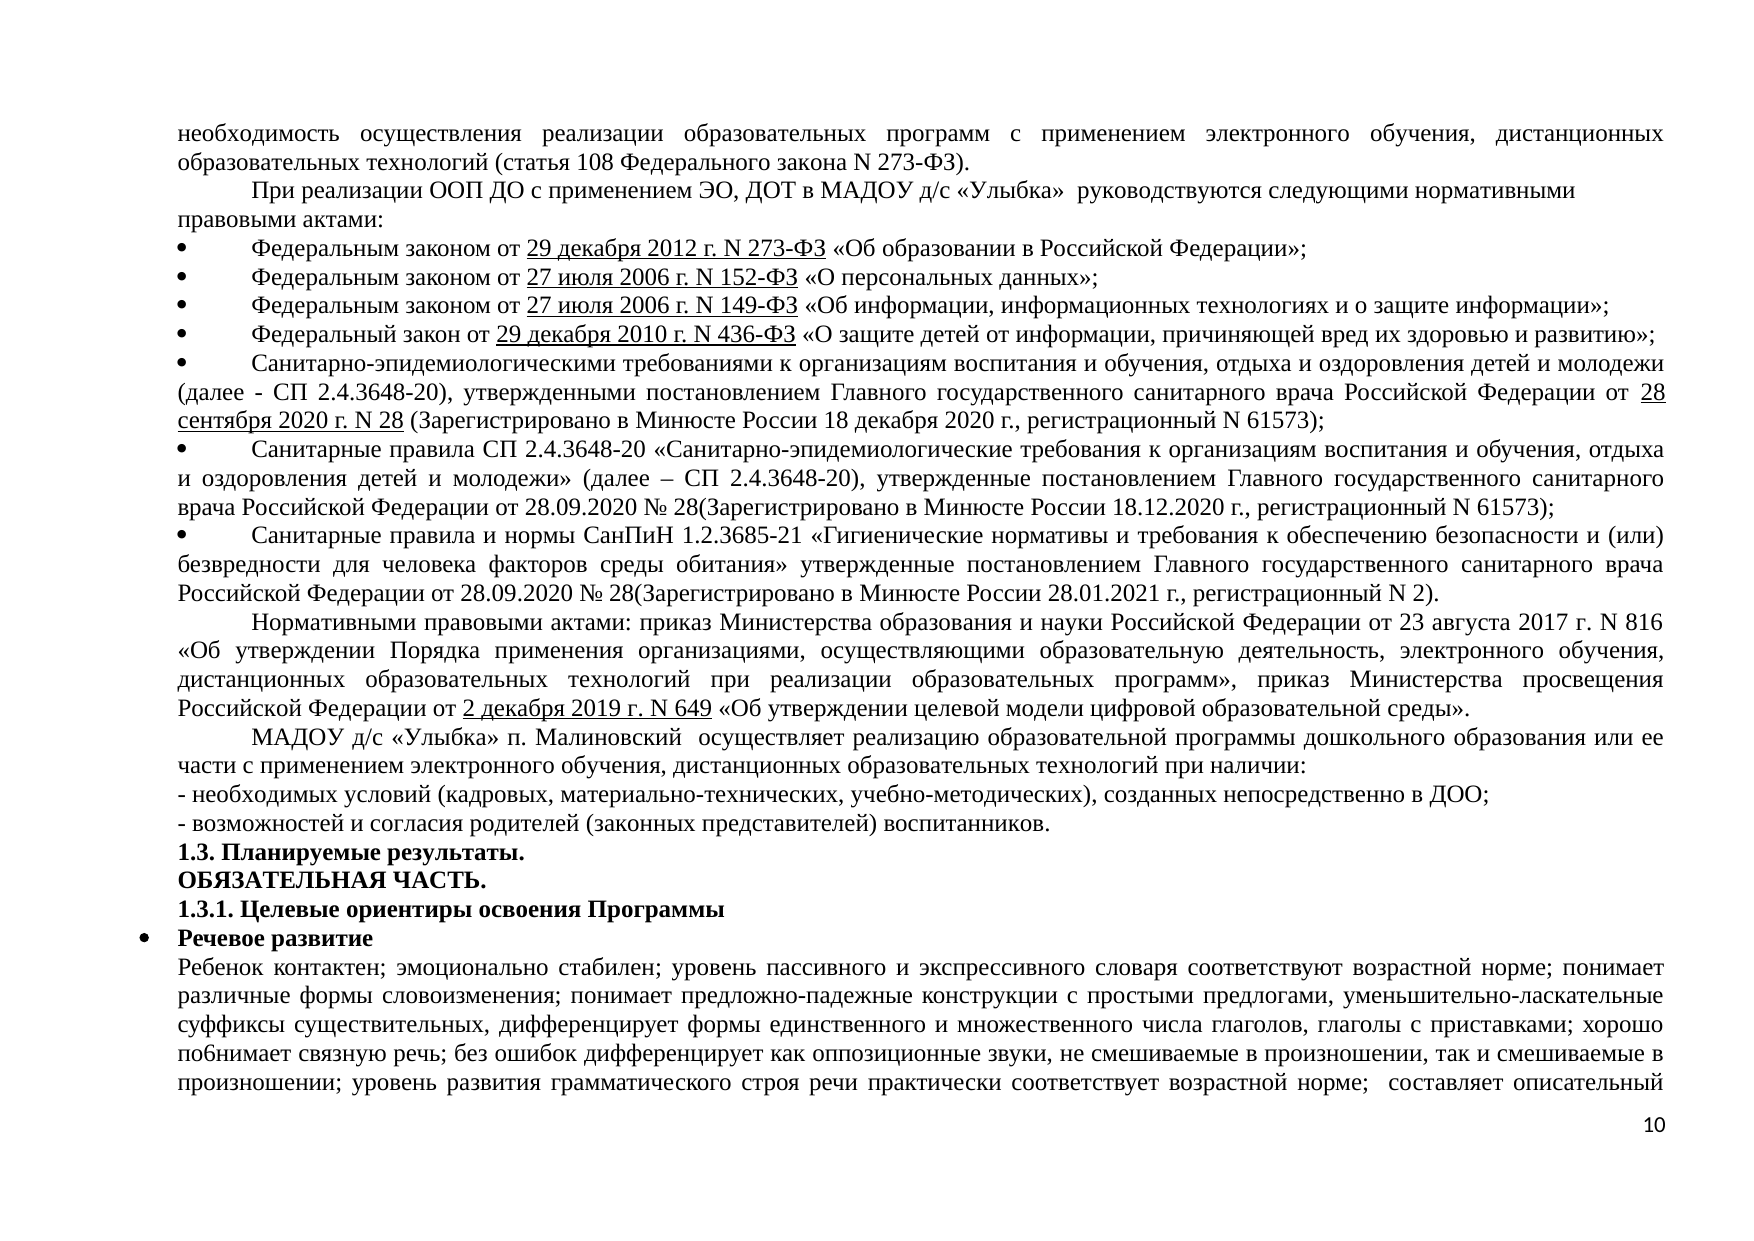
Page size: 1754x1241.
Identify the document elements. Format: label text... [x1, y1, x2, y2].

text Нормативными правовыми актами: приказ Министерства образования и науки Российской Федерации от 23 августа 2017 г. N 816 «Об утверждении Порядка применения организациями, осуществляющими образовательную деятельность, электронного обучения, дистанционных образовательных технологий при реализации образовательных программ», приказ Министерства просвещения Российской Федерации от 2 декабря 2019 г. N 649 «Об утверждении целевой модели цифровой образовательной среды». [177, 607, 1665, 722]
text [177, 118, 1665, 176]
list Федеральный закон от 29 декабря 2010 г. N 436-ФЗ «О защите детей от информации, причиняющей вред их здоровью и развитию»; [177, 319, 1665, 348]
text - возможностей и согласия родителей (законных представителей) воспитанников. [177, 808, 1665, 837]
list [177, 952, 1665, 1096]
list Федеральным законом от 27 июля 2006 г. N 149-ФЗ «Об информации, информационных технологиях и о защите информации»; [177, 291, 1665, 319]
text При реализации ООП ДО с применением ЭО, ДОТ в МАДОУ д/с «Улыбка» руководствуются следующими нормативными правовыми актами: [177, 176, 1665, 233]
list Санитарно-эпидемиологическими требованиями к организациям воспитания и обучения, отдыха и оздоровления детей и молодежи (далее - СП 2.4.3648-20), утвержденными постановлением Главного государственного санитарного врача Российской Федерации от 28 сентября 2020 г. N 28 (Зарегистрировано в Минюсте России 18 декабря 2020 г., регистрационный N 61573); [177, 348, 1665, 434]
text ОБЯЗАТЕЛЬНАЯ ЧАСТЬ. [177, 866, 1665, 894]
list Санитарные правила и нормы СанПиН 1.2.3685-21 «Гигиенические нормативы и требования к обеспечению безопасности и (или) безвредности для человека факторов среды обитания» утвержденные постановлением Главного государственного санитарного врача Российской Федерации от 28.09.2020 № 28(Зарегистрировано в Минюсте России 28.01.2021 г., регистрационный N 2). [177, 521, 1665, 607]
list Санитарные правила СП 2.4.3648-20 «Санитарно-эпидемиологические требования к организациям воспитания и обучения, отдыха и оздоровления детей и молодежи» (далее – СП 2.4.3648-20), утвержденные постановлением Главного государственного санитарного врача Российской Федерации от 28.09.2020 № 28(Зарегистрировано в Минюсте России 18.12.2020 г., регистрационный N 61573); [177, 434, 1665, 521]
list Федеральным законом от 27 июля 2006 г. N 152-ФЗ «О персональных данных»; [177, 262, 1665, 291]
list Речевое развитие [140, 923, 1665, 952]
text МАДОУ д/с «Улыбка» п. Малиновский осуществляет реализацию образовательной программы дошкольного образования или ее части с применением электронного обучения, дистанционных образовательных технологий при наличии: [177, 722, 1665, 779]
subtitle 1.3.1. Целевые ориентиры освоения Программы [177, 894, 1665, 923]
text - необходимых условий (кадровых, материально-технических, учебно-методических), созданных непосредственно в ДОО; [177, 779, 1665, 808]
list Федеральным законом от 29 декабря 2012 г. N 273-ФЗ «Об образовании в Российской Федерации»; [177, 233, 1665, 262]
text 1.3. Планируемые результаты. [177, 837, 1665, 866]
